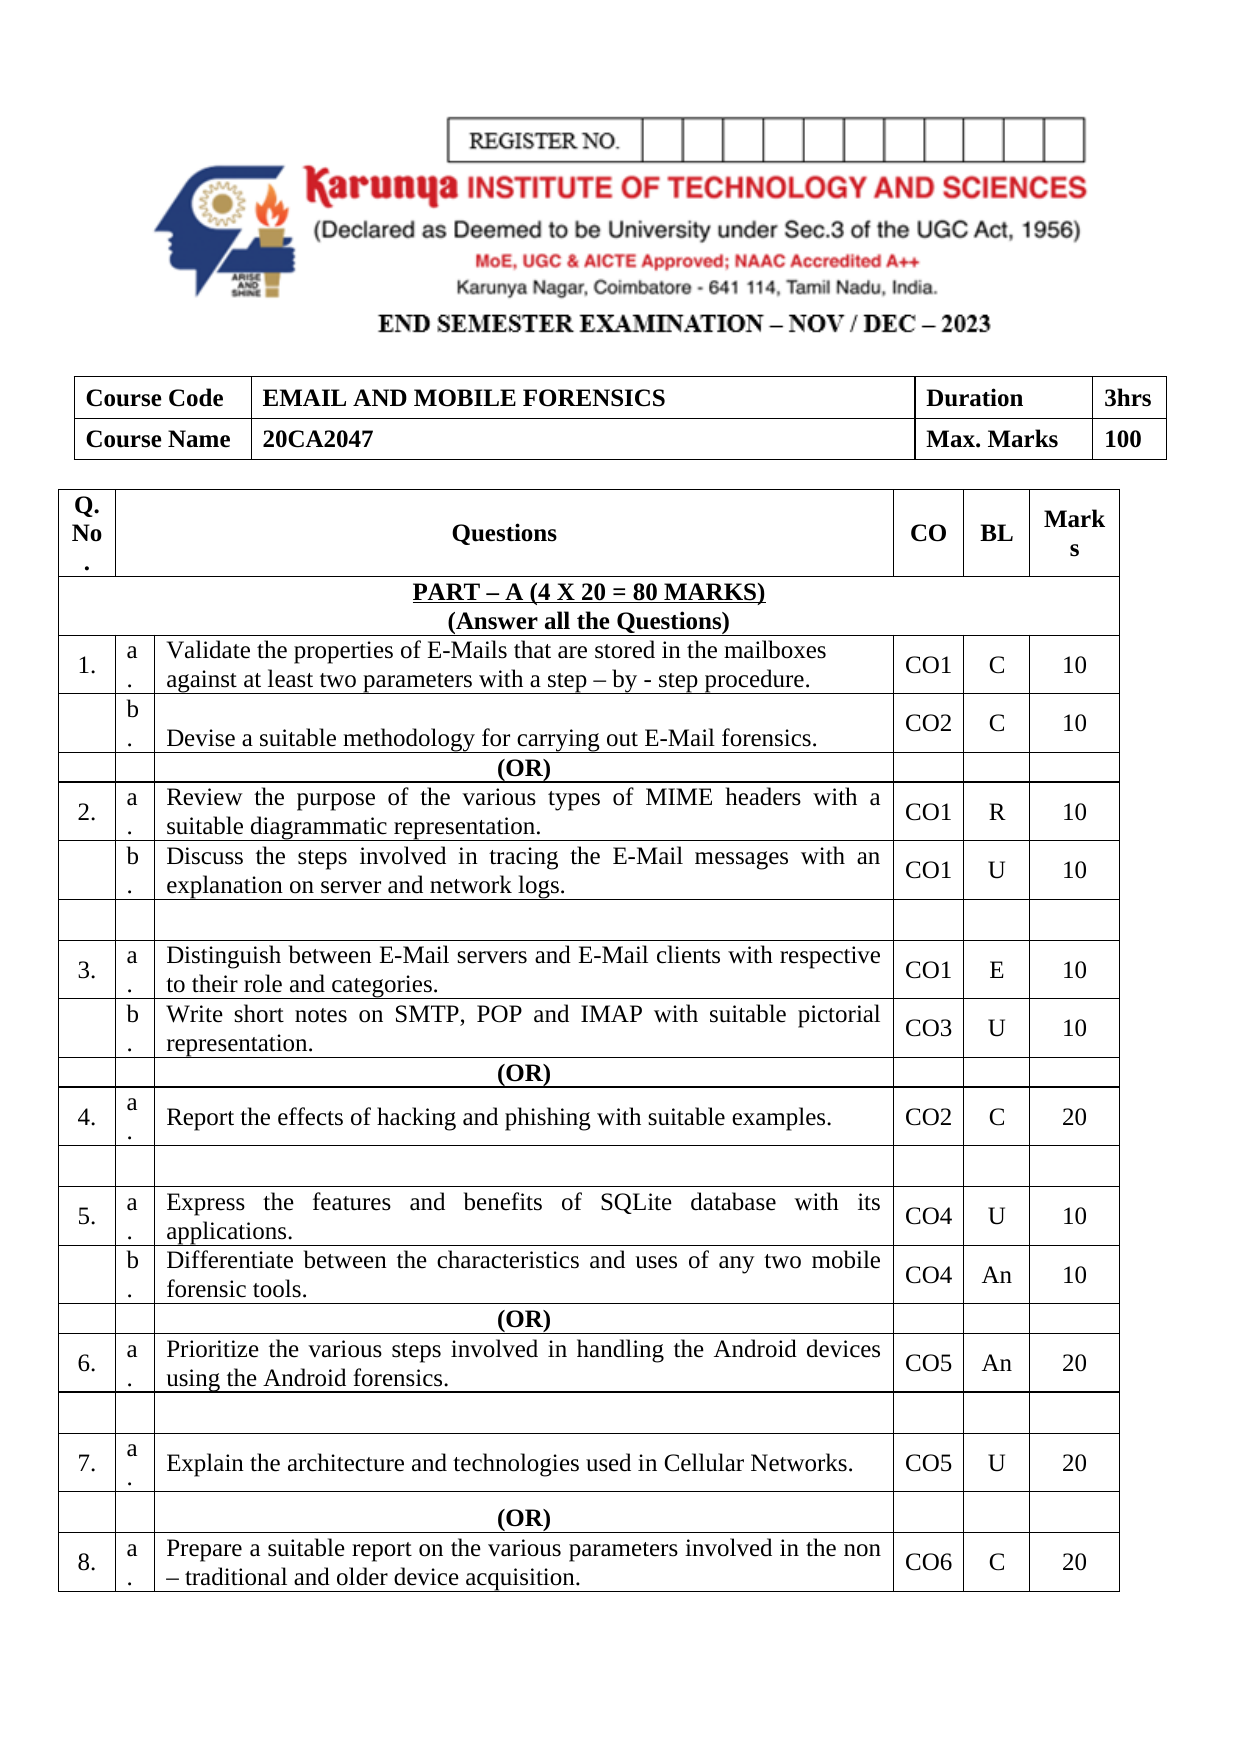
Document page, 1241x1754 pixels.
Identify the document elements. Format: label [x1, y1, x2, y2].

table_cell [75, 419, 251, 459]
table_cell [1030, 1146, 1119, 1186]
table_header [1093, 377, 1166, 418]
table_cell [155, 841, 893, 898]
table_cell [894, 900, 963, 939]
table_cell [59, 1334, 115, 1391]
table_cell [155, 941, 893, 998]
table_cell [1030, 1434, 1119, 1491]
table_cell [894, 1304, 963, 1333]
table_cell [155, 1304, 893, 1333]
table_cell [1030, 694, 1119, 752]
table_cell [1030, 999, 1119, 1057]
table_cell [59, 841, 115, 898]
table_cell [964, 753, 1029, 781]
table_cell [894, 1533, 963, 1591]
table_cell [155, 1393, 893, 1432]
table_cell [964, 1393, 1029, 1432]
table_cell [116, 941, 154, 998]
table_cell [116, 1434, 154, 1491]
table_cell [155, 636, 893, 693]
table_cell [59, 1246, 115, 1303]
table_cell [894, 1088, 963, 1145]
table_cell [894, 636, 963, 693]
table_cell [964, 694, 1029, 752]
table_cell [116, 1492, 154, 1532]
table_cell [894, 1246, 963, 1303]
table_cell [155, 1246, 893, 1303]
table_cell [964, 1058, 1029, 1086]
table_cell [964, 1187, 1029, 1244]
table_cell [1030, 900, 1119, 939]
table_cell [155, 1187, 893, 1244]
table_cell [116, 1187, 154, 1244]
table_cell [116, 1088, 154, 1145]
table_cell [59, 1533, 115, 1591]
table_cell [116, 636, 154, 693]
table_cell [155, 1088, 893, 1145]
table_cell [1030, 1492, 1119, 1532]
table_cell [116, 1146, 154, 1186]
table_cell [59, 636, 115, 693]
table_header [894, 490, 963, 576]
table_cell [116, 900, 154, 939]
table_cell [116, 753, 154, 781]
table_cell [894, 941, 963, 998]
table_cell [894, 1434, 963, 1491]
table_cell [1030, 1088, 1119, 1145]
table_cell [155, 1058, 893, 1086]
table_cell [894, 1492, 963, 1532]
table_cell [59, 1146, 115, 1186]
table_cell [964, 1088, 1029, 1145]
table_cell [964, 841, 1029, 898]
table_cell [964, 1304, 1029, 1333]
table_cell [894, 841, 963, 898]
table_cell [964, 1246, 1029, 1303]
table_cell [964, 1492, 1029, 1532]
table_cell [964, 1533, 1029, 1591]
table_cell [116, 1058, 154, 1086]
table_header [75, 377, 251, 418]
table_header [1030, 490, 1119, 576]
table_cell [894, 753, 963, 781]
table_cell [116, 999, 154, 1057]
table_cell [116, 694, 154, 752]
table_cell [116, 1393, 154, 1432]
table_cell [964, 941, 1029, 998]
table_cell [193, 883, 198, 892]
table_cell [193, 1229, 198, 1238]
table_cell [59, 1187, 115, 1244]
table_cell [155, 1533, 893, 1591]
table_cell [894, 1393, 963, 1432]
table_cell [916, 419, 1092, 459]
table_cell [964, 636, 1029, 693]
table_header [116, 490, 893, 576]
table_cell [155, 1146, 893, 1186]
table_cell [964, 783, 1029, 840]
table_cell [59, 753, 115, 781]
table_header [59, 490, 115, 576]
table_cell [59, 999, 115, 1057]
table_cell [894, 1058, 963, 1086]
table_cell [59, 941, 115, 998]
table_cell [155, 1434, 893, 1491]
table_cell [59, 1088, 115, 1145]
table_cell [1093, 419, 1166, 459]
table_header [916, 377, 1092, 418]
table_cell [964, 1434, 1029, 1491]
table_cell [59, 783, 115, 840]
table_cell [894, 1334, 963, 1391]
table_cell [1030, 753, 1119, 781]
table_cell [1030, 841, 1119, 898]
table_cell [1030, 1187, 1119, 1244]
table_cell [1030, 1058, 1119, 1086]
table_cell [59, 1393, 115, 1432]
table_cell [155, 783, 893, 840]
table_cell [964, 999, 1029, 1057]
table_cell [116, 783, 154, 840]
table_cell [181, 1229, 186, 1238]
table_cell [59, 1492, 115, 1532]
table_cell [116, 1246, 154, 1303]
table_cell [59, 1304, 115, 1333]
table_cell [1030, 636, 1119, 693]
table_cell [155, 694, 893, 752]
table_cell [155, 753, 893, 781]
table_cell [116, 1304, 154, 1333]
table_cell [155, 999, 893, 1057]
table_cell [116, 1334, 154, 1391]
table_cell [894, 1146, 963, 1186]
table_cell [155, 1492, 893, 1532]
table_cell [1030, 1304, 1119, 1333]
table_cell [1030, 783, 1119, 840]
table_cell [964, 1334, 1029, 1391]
picture [150, 89, 1091, 348]
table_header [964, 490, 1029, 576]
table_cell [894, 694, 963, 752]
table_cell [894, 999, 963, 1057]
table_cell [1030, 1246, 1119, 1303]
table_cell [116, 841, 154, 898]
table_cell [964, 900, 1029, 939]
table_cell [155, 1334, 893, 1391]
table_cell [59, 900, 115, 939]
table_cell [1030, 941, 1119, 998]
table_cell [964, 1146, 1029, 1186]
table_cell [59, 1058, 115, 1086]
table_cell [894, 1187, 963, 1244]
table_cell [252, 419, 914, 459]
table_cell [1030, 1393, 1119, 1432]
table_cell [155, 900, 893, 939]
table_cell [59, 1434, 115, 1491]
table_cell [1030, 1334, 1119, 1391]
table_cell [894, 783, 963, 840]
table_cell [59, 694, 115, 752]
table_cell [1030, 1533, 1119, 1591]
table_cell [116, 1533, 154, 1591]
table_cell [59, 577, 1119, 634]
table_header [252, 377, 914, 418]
